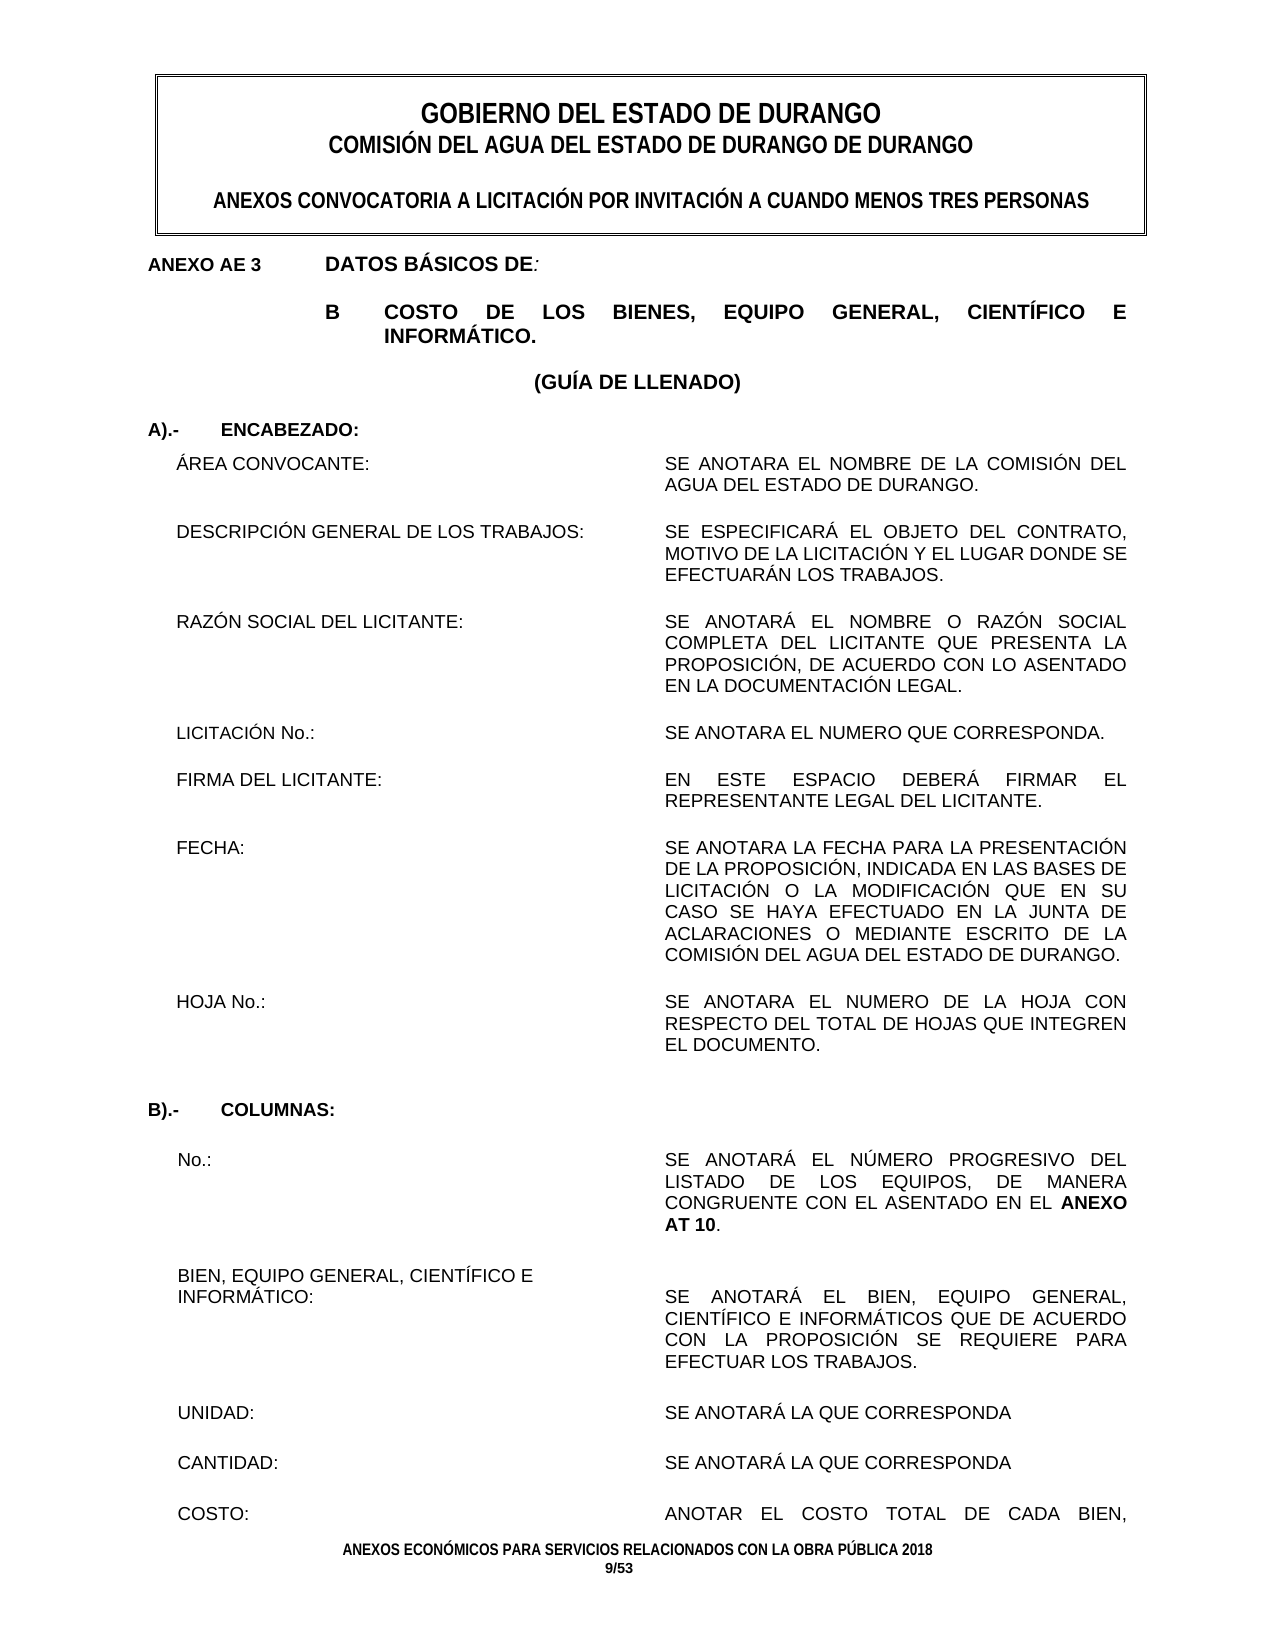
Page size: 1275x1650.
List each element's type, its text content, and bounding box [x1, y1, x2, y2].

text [177, 1503, 1127, 1524]
text No.: SE ANOTARÁ EL NÚMERO PROGRESIVO DEL LISTADO DE LOS EQUIPOS, DE MANERA CONGRUENTE CON EL ASENTADO EN EL ANEXO AT 10. [177, 1149, 1127, 1235]
text FECHA: SE ANOTARA LA FECHA PARA LA PRESENTACIÓN DE LA PROPOSICIÓN, INDICADA EN LAS BASES DE LICITACIÓN O LA MODIFICACIÓN QUE EN SU CASO SE HAYA EFECTUADO EN LA JUNTA DE ACLARACIONES O MEDIANTE ESCRITO DE LA COMISIÓN DEL AGUA DEL ESTADO DE DURANGO. [176, 836, 1127, 966]
text INFORMÁTICO: SE ANOTARÁ EL BIEN, EQUIPO GENERAL, CIENTÍFICO E INFORMÁTICOS QUE DE ACUERDO CON LA PROPOSICIÓN SE REQUIERE PARA EFECTUAR LOS TRABAJOS. [177, 1286, 1127, 1372]
text CANTIDAD: SE ANOTARÁ LA QUE CORRESPONDA [177, 1452, 1127, 1474]
text HOJA No.: SE ANOTARA EL NUMERO DE LA HOJA CON RESPECTO DEL TOTAL DE HOJAS QUE INTEGREN EL DOCUMENTO. [176, 991, 1127, 1056]
text RAZÓN SOCIAL DEL LICITANTE: SE ANOTARÁ EL NOMBRE O RAZÓN SOCIAL COMPLETA DEL LICITANTE QUE PRESENTA LA PROPOSICIÓN, DE ACUERDO CON LO ASENTADO EN LA DOCUMENTACIÓN LEGAL. [176, 611, 1127, 697]
text DESCRIPCIÓN GENERAL DE LOS TRABAJOS: SE ESPECIFICARÁ EL OBJETO DEL CONTRATO, MOTIVO DE LA LICITACIÓN Y EL LUGAR DONDE SE EFECTUARÁN LOS TRABAJOS. [176, 521, 1127, 586]
text A).- ENCABEZADO: [148, 415, 1122, 440]
text LICITACIÓN No.: SE ANOTARA EL NUMERO QUE CORRESPONDA. [176, 722, 1127, 743]
text ÁREA CONVOCANTE: SE ANOTARA EL NOMBRE DE LA COMISIÓN DEL AGUA DEL ESTADO DE DURANGO. [176, 453, 1127, 496]
text UNIDAD: SE ANOTARÁ LA QUE CORRESPONDA [177, 1401, 1127, 1423]
text BIEN, EQUIPO GENERAL, CIENTÍFICO E [177, 1264, 1127, 1286]
text B).- COLUMNAS: [148, 1095, 1122, 1120]
text FIRMA DEL LICITANTE: EN ESTE ESPACIO DEBERÁ FIRMAR EL REPRESENTANTE LEGAL DEL LICITANTE. [176, 768, 1127, 811]
